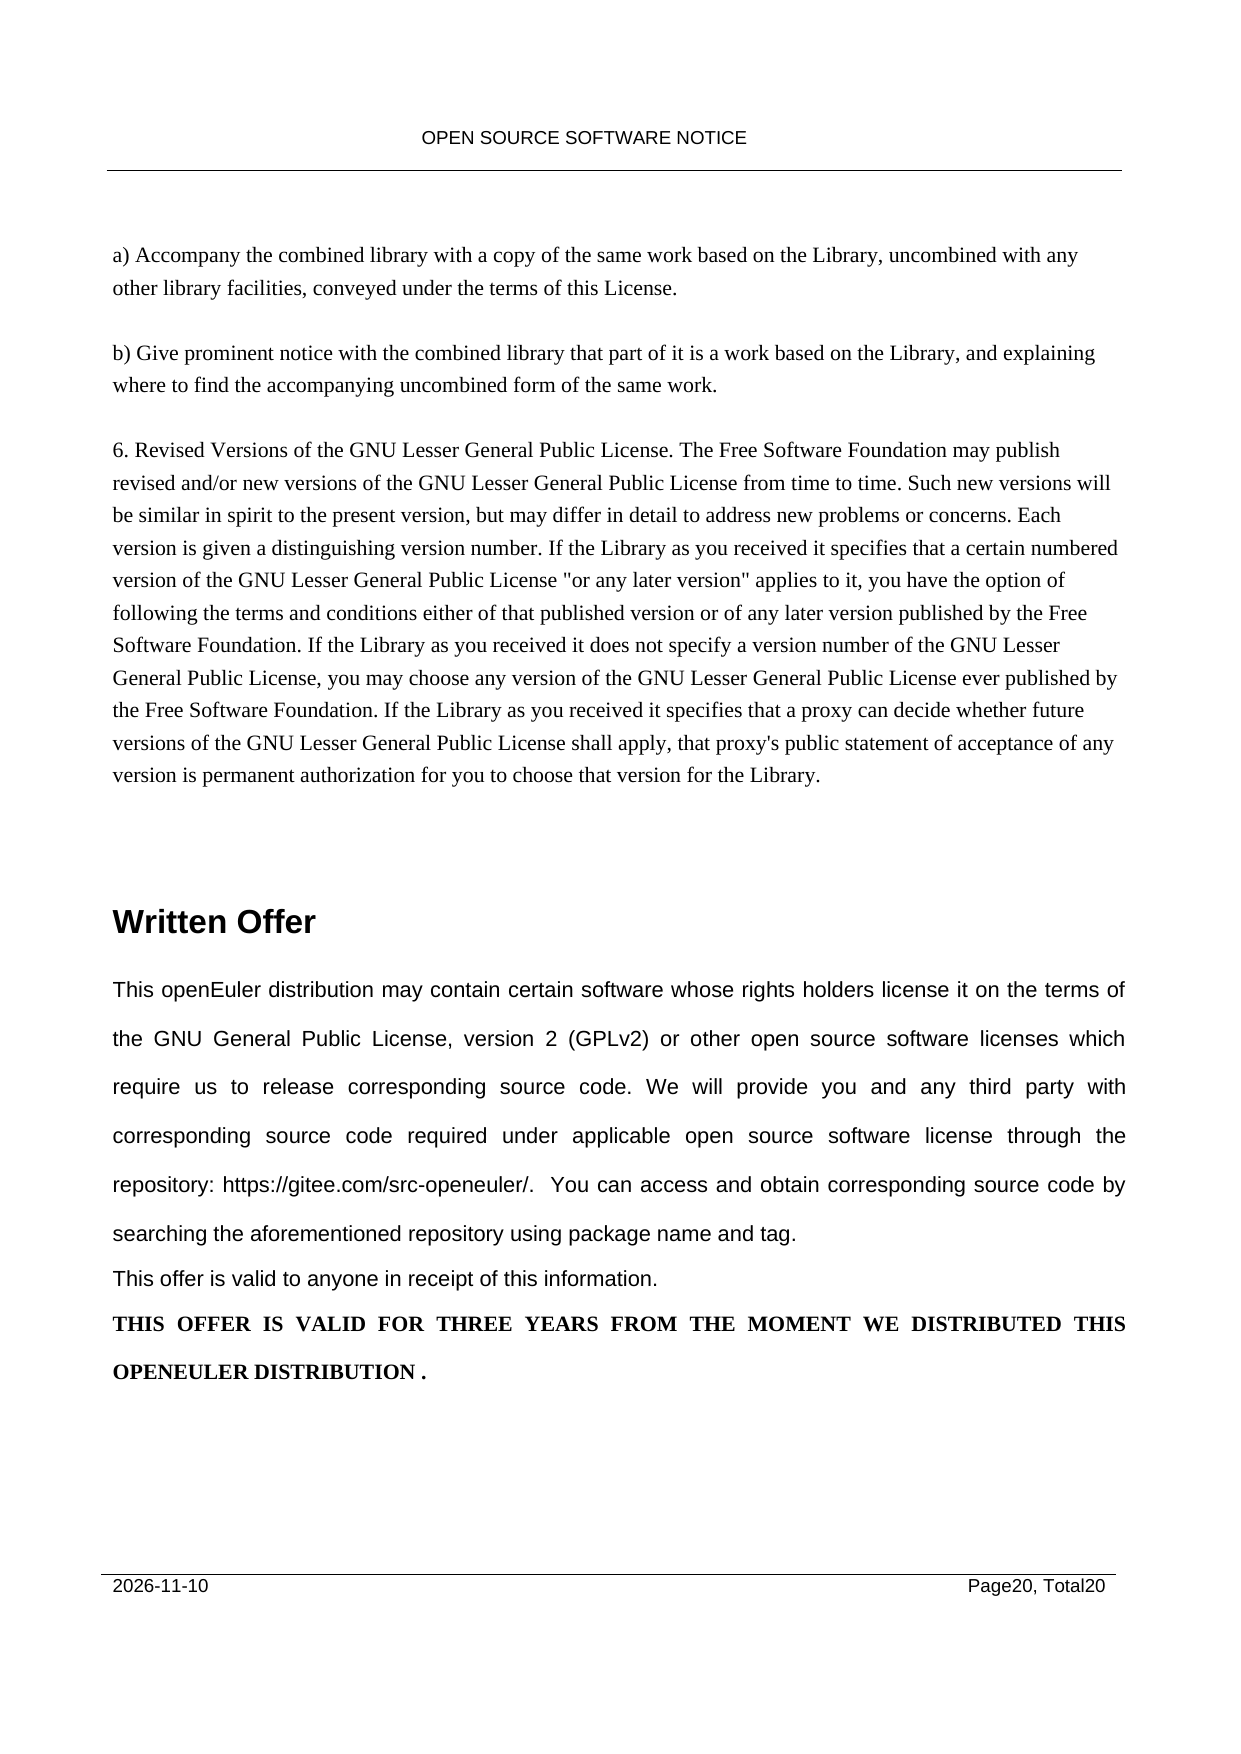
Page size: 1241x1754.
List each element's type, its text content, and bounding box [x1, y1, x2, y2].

text This openEuler distribution may contain certain software whose rights holders license it on the terms of the GNU General Public License, version 2 (GPLv2) or other open source software licenses which require us to release corresponding source code. We will provide you and any third party with corresponding source code required under applicable open source software license through the repository: https://gitee.com/src-openeuler/. You can access and obtain corresponding source code by searching the aforementioned repository using package name and tag. [112, 973, 1128, 1249]
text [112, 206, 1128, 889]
text THIS OFFER IS VALID FOR THREE YEARS FROM THE MOMENT WE DISTRIBUTED THIS OPENEULER DISTRIBUTION . [112, 1307, 1128, 1388]
text This offer is valid to anyone in receipt of this information. [112, 1262, 1128, 1294]
text Written Offer [112, 889, 1128, 954]
